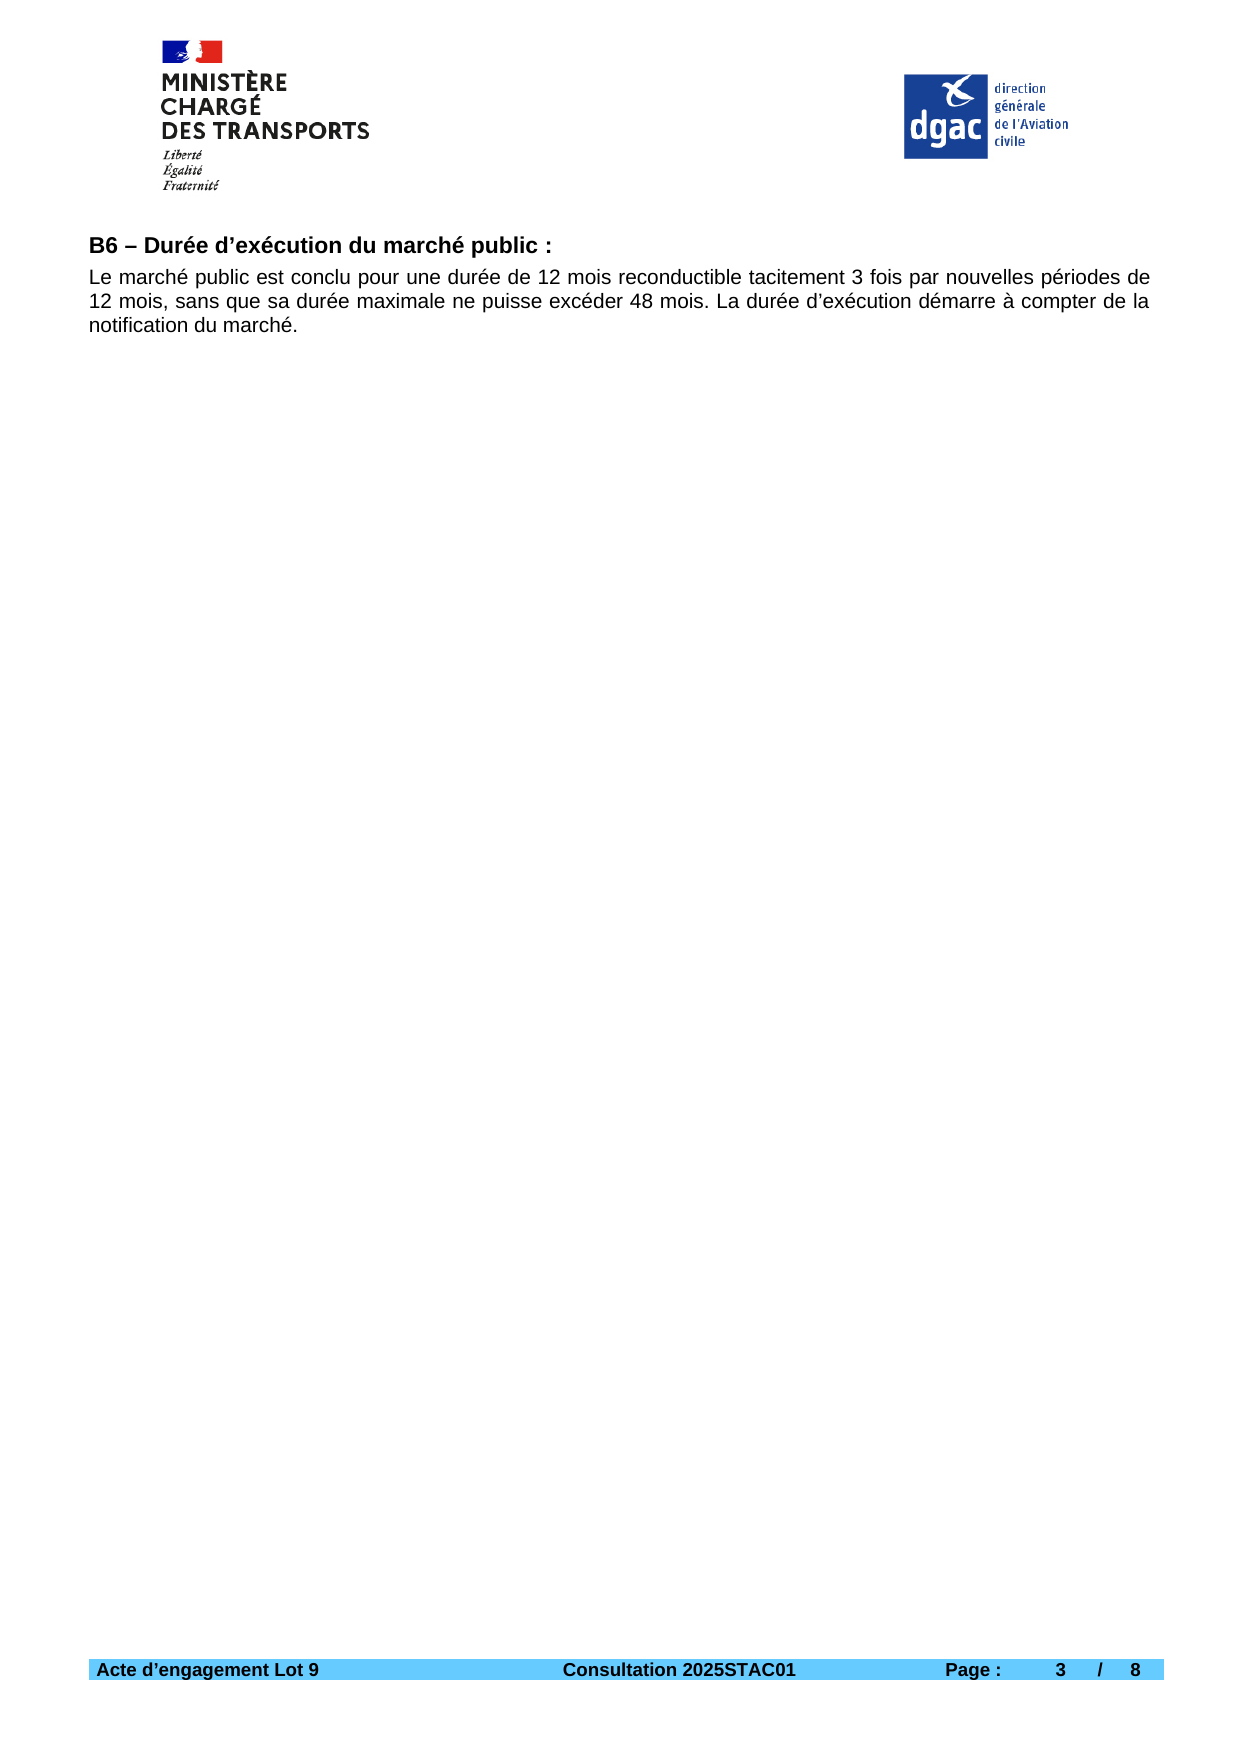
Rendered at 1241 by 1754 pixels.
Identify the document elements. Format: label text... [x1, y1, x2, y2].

picture [81, 0, 1152, 231]
subtitle B6 – Durée d’exécution du marché public : [89, 232, 1152, 258]
text Le marché public est conclu pour une durée de 12 mois reconductible tacitement 3 fois par nouvelles périodes de 12 mois, sans que sa durée maximale ne puisse excéder 48 mois. La durée d’exécution démarre à compter de la notification du marché. [89, 264, 1152, 336]
